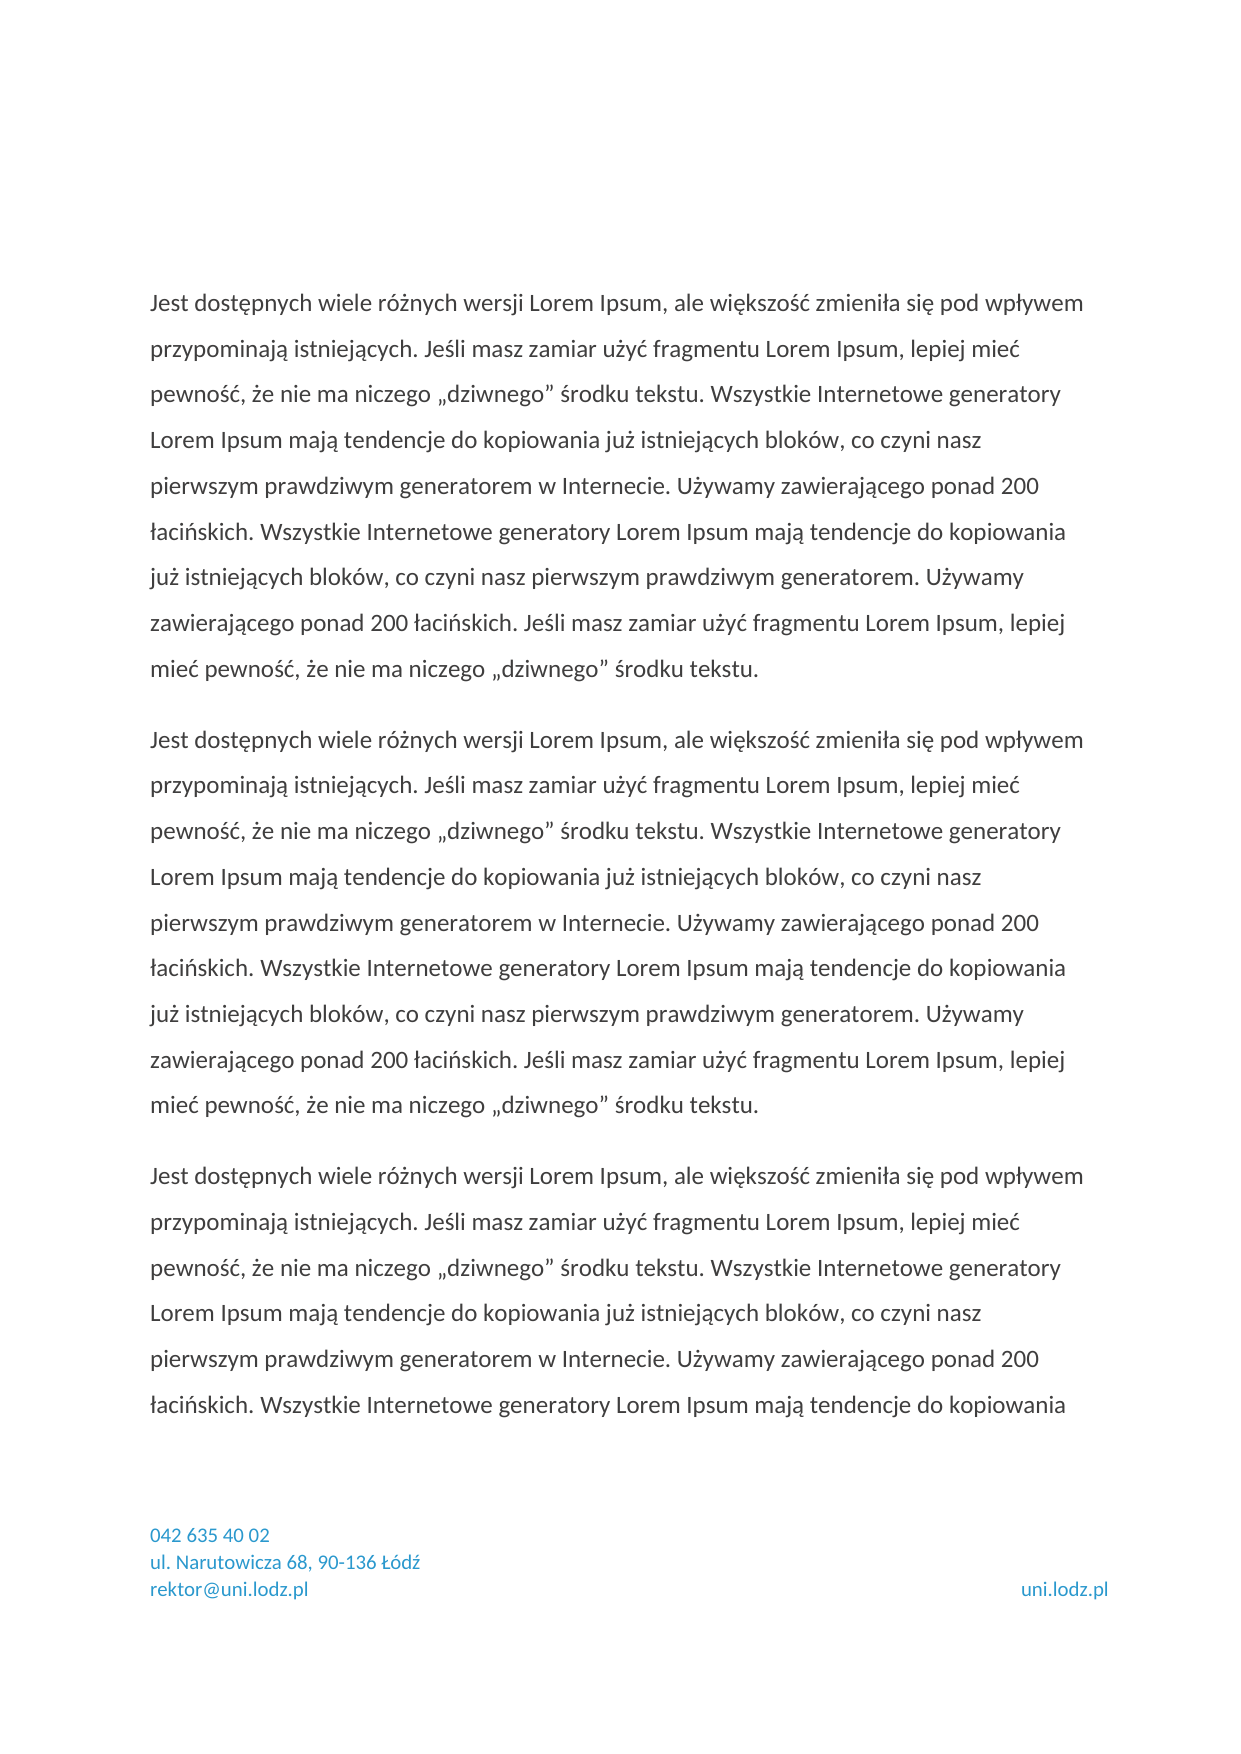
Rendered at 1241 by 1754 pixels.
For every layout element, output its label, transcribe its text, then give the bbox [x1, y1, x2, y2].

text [150, 1160, 1090, 1419]
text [150, 287, 1090, 683]
